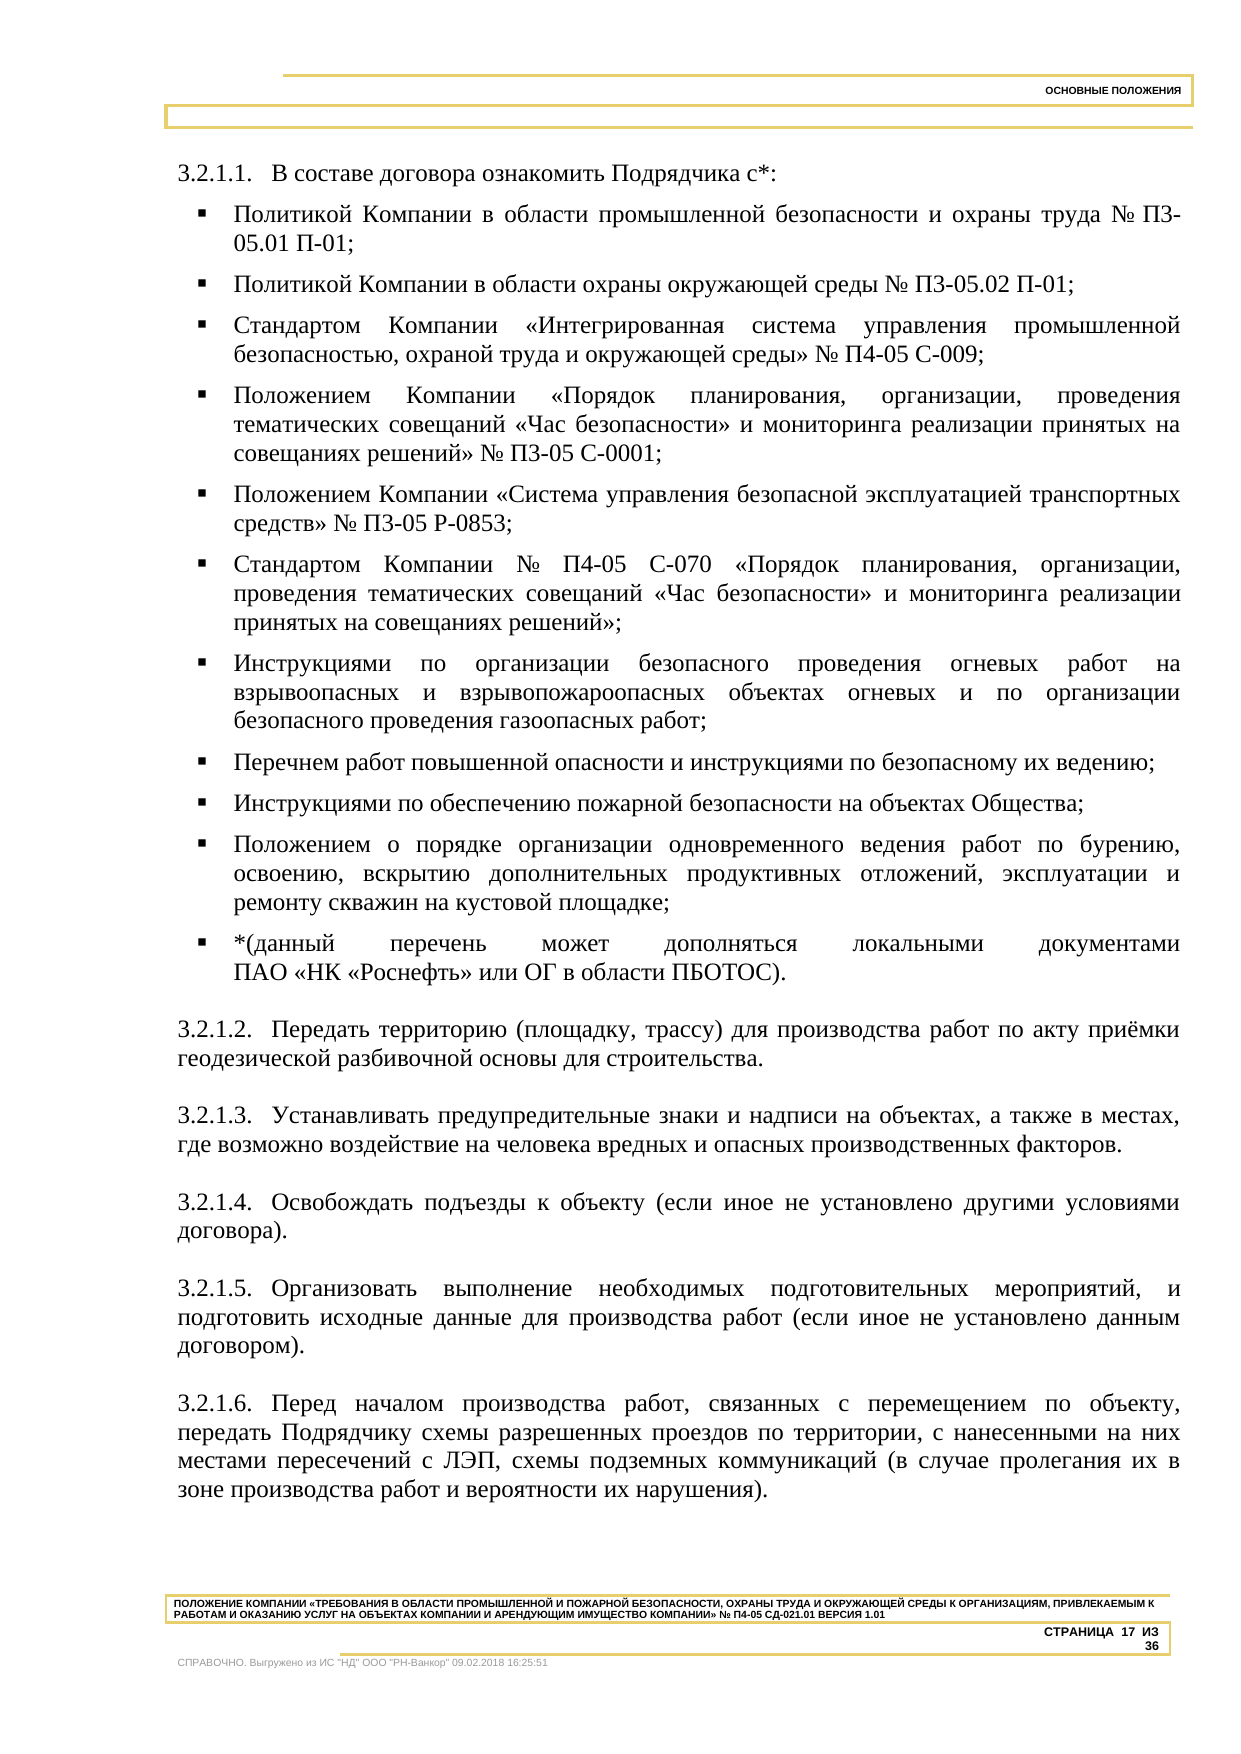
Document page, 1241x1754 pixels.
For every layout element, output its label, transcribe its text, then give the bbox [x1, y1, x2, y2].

list Стандартом Компании «Интегрированная система управления промышленной безопасностью, охраной труда и окружающей среды» № П4-05 С-009; [196, 310, 1181, 368]
list Политикой Компании в области промышленной безопасности и охраны труда № П3-05.01 П-01; [196, 199, 1181, 257]
list Положением Компании «Система управления безопасной эксплуатацией транспортных средств» № П3-05 Р-0853; [196, 479, 1181, 537]
list Инструкциями по обеспечению пожарной безопасности на объектах Общества; [196, 788, 1181, 817]
list Положением Компании «Порядок планирования, организации, проведения тематических совещаний «Час безопасности» и мониторинга реализации принятых на совещаниях решений» № П3-05 С-0001; [196, 380, 1181, 467]
text 3.2.1.3. Устанавливать предупредительные знаки и надписи на объектах, а также в местах, где возможно воздействие на человека вредных и опасных производственных факторов. [177, 1100, 1181, 1158]
text 3.2.1.1. В составе договора ознакомить Подрядчика с*: [177, 158, 1181, 187]
list Инструкциями по организации безопасного проведения огневых работ на взрывоопасных и взрывопожароопасных объектах огневых и по организации безопасного проведения газоопасных работ; [196, 648, 1181, 734]
list Политикой Компании в области охраны окружающей среды № П3-05.02 П-01; [196, 269, 1181, 298]
list Положением о порядке организации одновременного ведения работ по бурению, освоению, вскрытию дополнительных продуктивных отложений, эксплуатации и ремонту скважин на кустовой площадке; [196, 829, 1181, 915]
list *(данный перечень может дополняться локальными документами ПАО «НК «Роснефть» или ОГ в области ПБОТОС). [196, 928, 1181, 985]
text 3.2.1.4. Освобождать подъезды к объекту (если иное не установлено другими условиями договора). [177, 1187, 1181, 1244]
text 3.2.1.6. Перед началом производства работ, связанных с перемещением по объекту, передать Подрядчику схемы разрешенных проездов по территории, с нанесенными на них местами пересечений с ЛЭП, схемы подземных коммуникаций (в случае пролегания их в зоне производства работ и вероятности их нарушения). [177, 1388, 1181, 1503]
list Перечнем работ повышенной опасности и инструкциями по безопасному их ведению; [196, 747, 1181, 775]
text 3.2.1.2. Передать территорию (площадку, трассу) для производства работ по акту приёмки геодезической разбивочной основы для строительства. [177, 1014, 1181, 1072]
text 3.2.1.5. Организовать выполнение необходимых подготовительных мероприятий, и подготовить исходные данные для производства работ (если иное не установлено данным договором). [177, 1273, 1181, 1359]
list Стандартом Компании № П4-05 С-070 «Порядок планирования, организации, проведения тематических совещаний «Час безопасности» и мониторинга реализации принятых на совещаниях решений»; [196, 549, 1181, 635]
